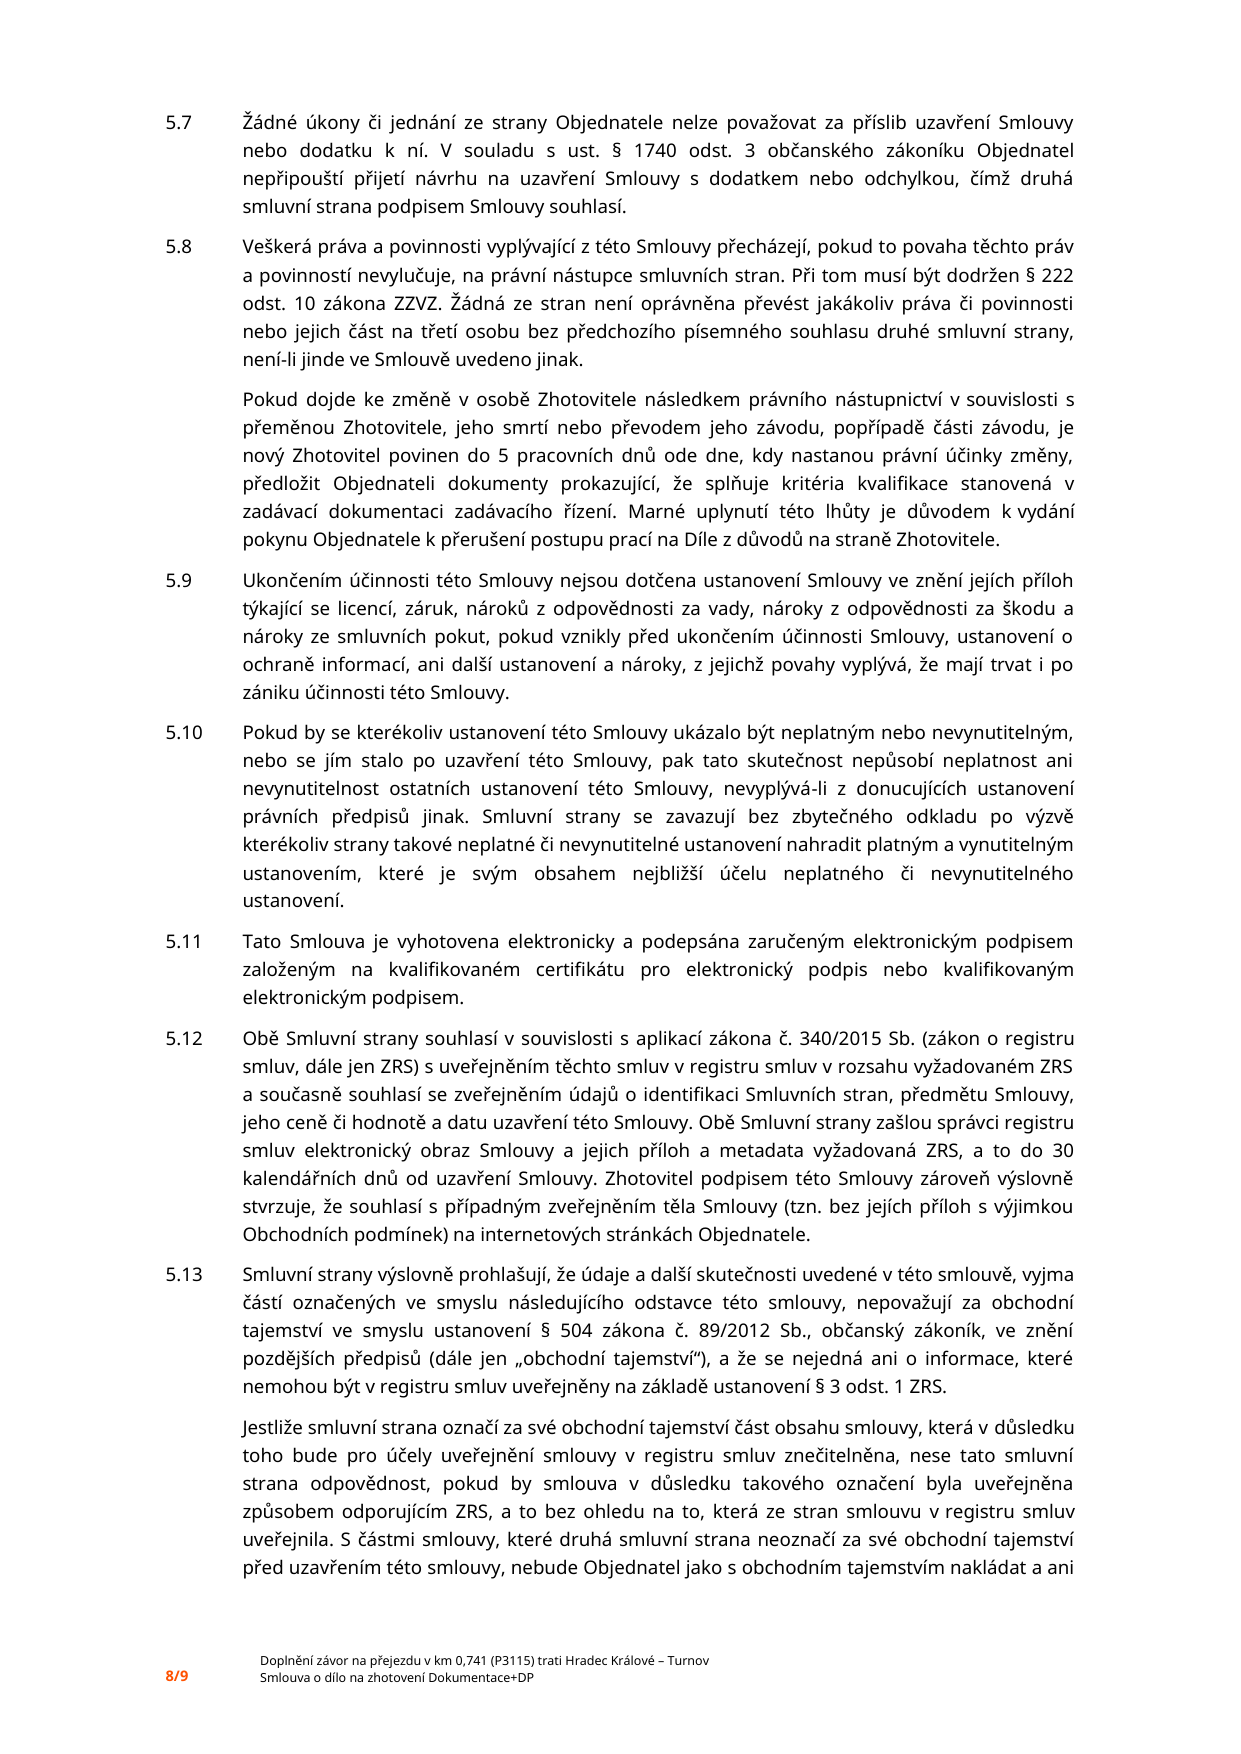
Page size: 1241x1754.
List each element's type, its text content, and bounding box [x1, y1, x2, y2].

text Pokud by se kterékoliv ustanovení této Smlouvy ukázalo být neplatným nebo nevynutitelným, nebo se jím stalo po uzavření této Smlouvy, pak tato skutečnost nepůsobí neplatnost ani nevynutitelnost ostatních ustanovení této Smlouvy, nevyplývá-li z donucujících ustanovení právních předpisů jinak. Smluvní strany se zavazují bez zbytečného odkladu po výzvě kterékoliv strany takové neplatné či nevynutitelné ustanovení nahradit platným a vynutitelným ustanovením, které je svým obsahem nejbližší účelu neplatného či nevynutitelného ustanovení. [165, 720, 1075, 913]
list Pokud dojde ke změně v osobě Zhotovitele následkem právního nástupnictví v souvislosti s přeměnou Zhotovitele, jeho smrtí nebo převodem jeho závodu, popřípadě části závodu, je nový Zhotovitel povinen do 5 pracovních dnů ode dne, kdy nastanou právní účinky změny, předložit Objednateli dokumenty prokazující, že splňuje kritéria kvalifikace stanovená v zadávací dokumentaci zadávacího řízení. Marné uplynutí této lhůty je důvodem k vydání pokynu Objednatele k přerušení postupu prací na Díle z důvodů na straně Zhotovitele. [242, 386, 1075, 552]
text Ukončením účinnosti této Smlouvy nejsou dotčena ustanovení Smlouvy ve znění jejích příloh týkající se licencí, záruk, nároků z odpovědnosti za vady, nároky z odpovědnosti za škodu a nároky ze smluvních pokut, pokud vznikly před ukončením účinnosti Smlouvy, ustanovení o ochraně informací, ani další ustanovení a nároky, z jejichž povahy vyplývá, že mají trvat i po zániku účinnosti této Smlouvy. [165, 567, 1075, 705]
text Tato Smlouva je vyhotovena elektronicky a podepsána zaručeným elektronickým podpisem založeným na kvalifikovaném certifikátu pro elektronický podpis nebo kvalifikovaným elektronickým podpisem. [165, 928, 1075, 1010]
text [242, 1414, 1075, 1580]
text Žádné úkony či jednání ze strany Objednatele nelze považovat za příslib uzavření Smlouvy nebo dodatku k ní. V souladu s ust. § 1740 odst. 3 občanského zákoníku Objednatel nepřipouští přijetí návrhu na uzavření Smlouvy s dodatkem nebo odchylkou, čímž druhá smluvní strana podpisem Smlouvy souhlasí. [165, 109, 1075, 219]
text Veškerá práva a povinnosti vyplývající z této Smlouvy přecházejí, pokud to povaha těchto práv a povinností nevylučuje, na právní nástupce smluvních stran. Při tom musí být dodržen § 222 odst. 10 zákona ZZVZ. Žádná ze stran není oprávněna převést jakákoliv práva či povinnosti nebo jejich část na třetí osobu bez předchozího písemného souhlasu druhé smluvní strany, není-li jinde ve Smlouvě uvedeno jinak. [165, 234, 1075, 371]
text Smluvní strany výslovně prohlašují, že údaje a další skutečnosti uvedené v této smlouvě, vyjma částí označených ve smyslu následujícího odstavce této smlouvy, nepovažují za obchodní tajemství ve smyslu ustanovení § 504 zákona č. 89/2012 Sb., občanský zákoník, ve znění pozdějších předpisů (dále jen „obchodní tajemství“), a že se nejedná ani o informace, které nemohou být v registru smluv uveřejněny na základě ustanovení § 3 odst. 1 ZRS. [165, 1262, 1075, 1399]
text Obě Smluvní strany souhlasí v souvislosti s aplikací zákona č. 340/2015 Sb. (zákon o registru smluv, dále jen ZRS) s uveřejněním těchto smluv v registru smluv v rozsahu vyžadovaném ZRS a současně souhlasí se zveřejněním údajů o identifikaci Smluvních stran, předmětu Smlouvy, jeho ceně či hodnotě a datu uzavření této Smlouvy. Obě Smluvní strany zašlou správci registru smluv elektronický obraz Smlouvy a jejich příloh a metadata vyžadovaná ZRS, a to do 30 kalendářních dnů od uzavření Smlouvy. Zhotovitel podpisem této Smlouvy zároveň výslovně stvrzuje, že souhlasí s případným zveřejněním těla Smlouvy (tzn. bez jejích příloh s výjimkou Obchodních podmínek) na internetových stránkách Objednatele. [165, 1025, 1075, 1247]
